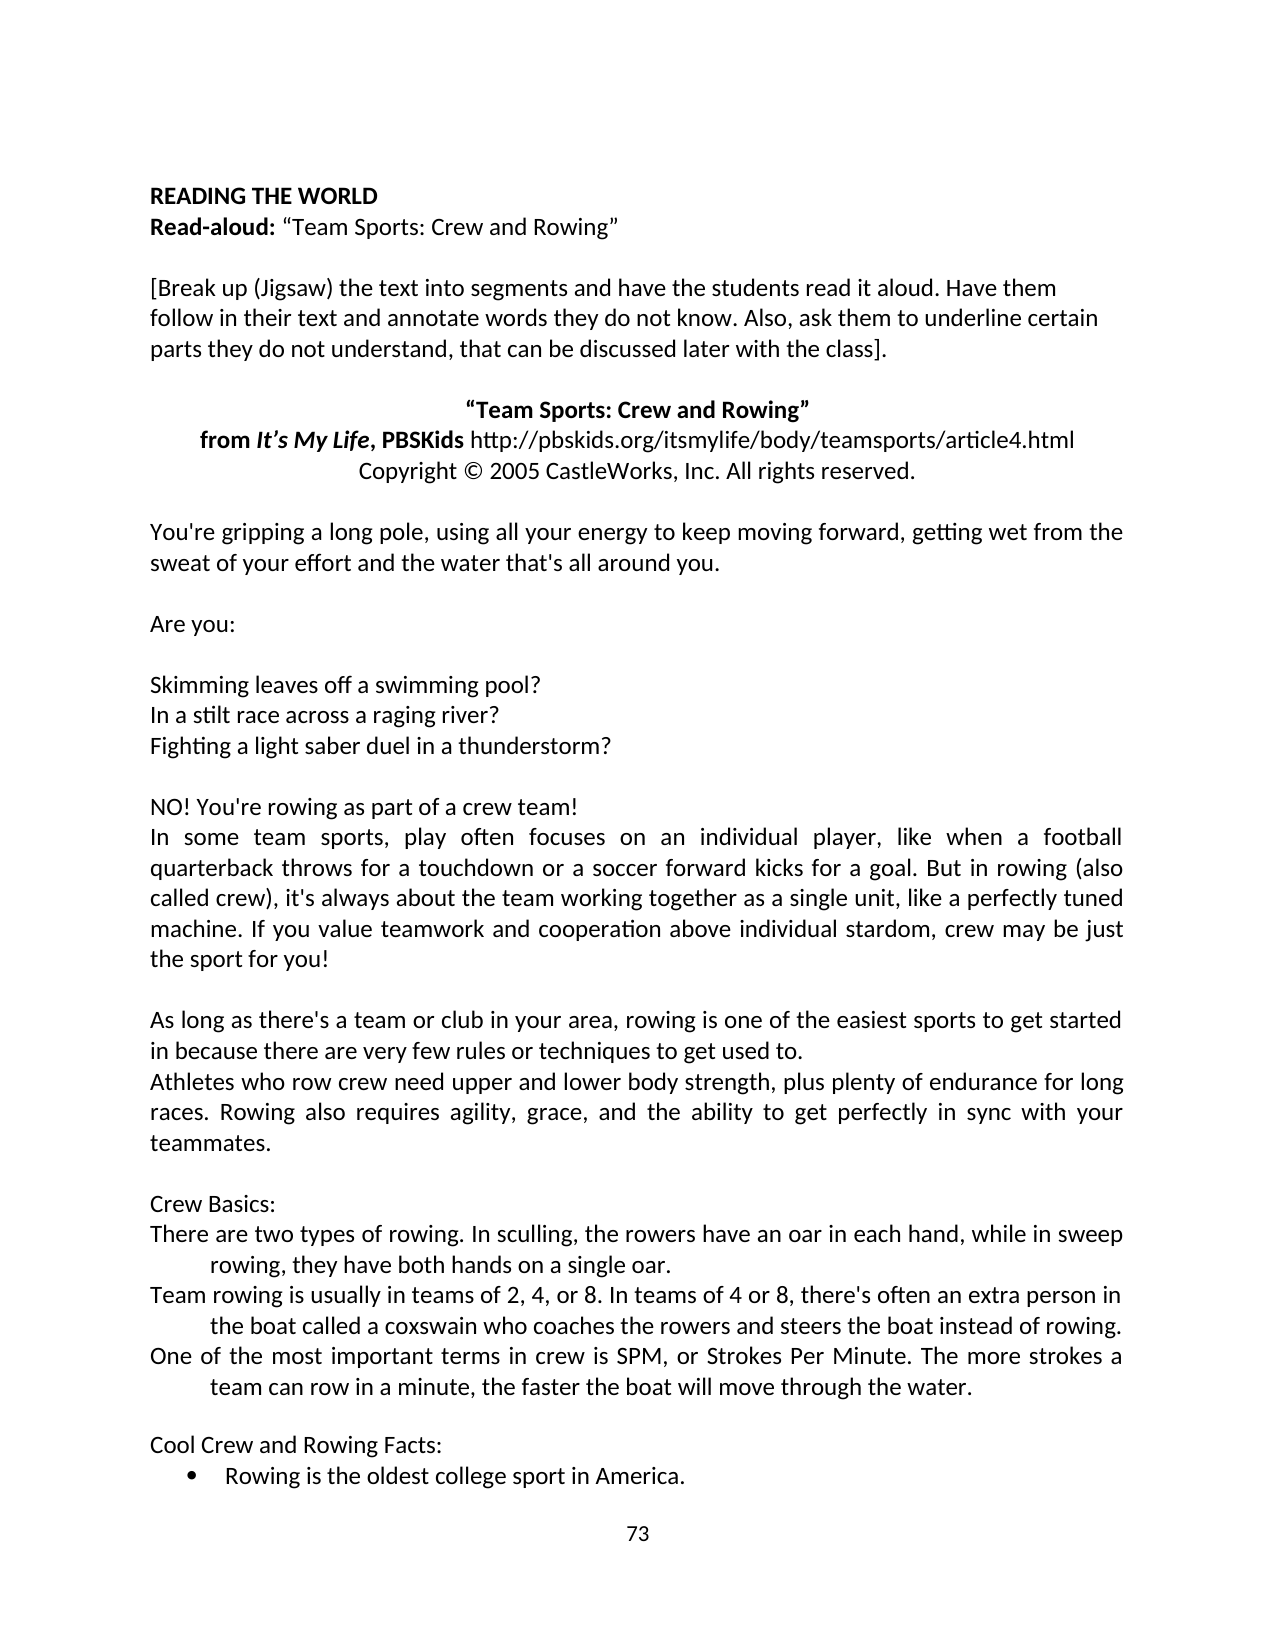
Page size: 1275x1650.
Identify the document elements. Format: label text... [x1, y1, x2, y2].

text “Team Sports: Crew and Rowing” [150, 394, 1125, 425]
list Rowing is the oldest college sport in America. [187, 1460, 1125, 1490]
text You're gripping a long pole, using all your energy to keep moving forward, getting wet from the sweat of your effort and the water that's all around you. [150, 516, 1125, 577]
text As long as there's a team or club in your area, rowing is one of the easiest sports to get started in because there are very few rules or techniques to get used to. [150, 1004, 1125, 1066]
text READING THE WORLD [150, 181, 1125, 211]
text Fighting a light saber duel in a thunderstorm? [150, 730, 1125, 760]
text In a stilt race across a raging river? [150, 699, 1125, 730]
text [Break up (Jigsaw) the text into segments and have the students read it aloud. Have them follow in their text and annotate words they do not know. Also, ask them to underline certain parts they do not understand, that can be discussed later with the class]. [150, 272, 1125, 364]
list There are two types of rowing. In sculling, the rowers have an oar in each hand, while in sweep rowing, they have both hands on a single oar. [150, 1218, 1125, 1279]
text Skimming leaves off a swimming pool? [150, 669, 1125, 699]
text Cool Crew and Rowing Facts: [150, 1429, 1125, 1460]
text Crew Basics: [150, 1188, 1125, 1218]
list Team rowing is usually in teams of 2, 4, or 8. In teams of 4 or 8, there's often an extra person in the boat called a coxswain who coaches the rowers and steers the boat instead of rowing. [150, 1279, 1125, 1340]
text Athletes who row crew need upper and lower body strength, plus plenty of endurance for long races. Rowing also requires agility, grace, and the ability to get perfectly in sync with your teammates. [150, 1066, 1125, 1157]
list One of the most important terms in crew is SPM, or Strokes Per Minute. The more strokes a team can row in a minute, the faster the boat will move through the water. [150, 1340, 1125, 1401]
text NO! You're rowing as part of a crew team! [150, 791, 1125, 821]
text from It’s My Life, PBSKids http://pbskids.org/itsmylife/body/teamsports/article4.html [150, 425, 1125, 455]
text Are you: [150, 608, 1125, 638]
text Copyright © 2005 CastleWorks, Inc. All rights reserved. [150, 455, 1125, 486]
text In some team sports, play often focuses on an individual player, like when a football quarterback throws for a touchdown or a soccer forward kicks for a goal. But in rowing (also called crew), it's always about the team working together as a single unit, like a perfectly tuned machine. If you value teamwork and cooperation above individual stardom, crew may be just the sport for you! [150, 821, 1125, 974]
text Read-aloud: “Team Sports: Crew and Rowing” [150, 211, 1125, 242]
